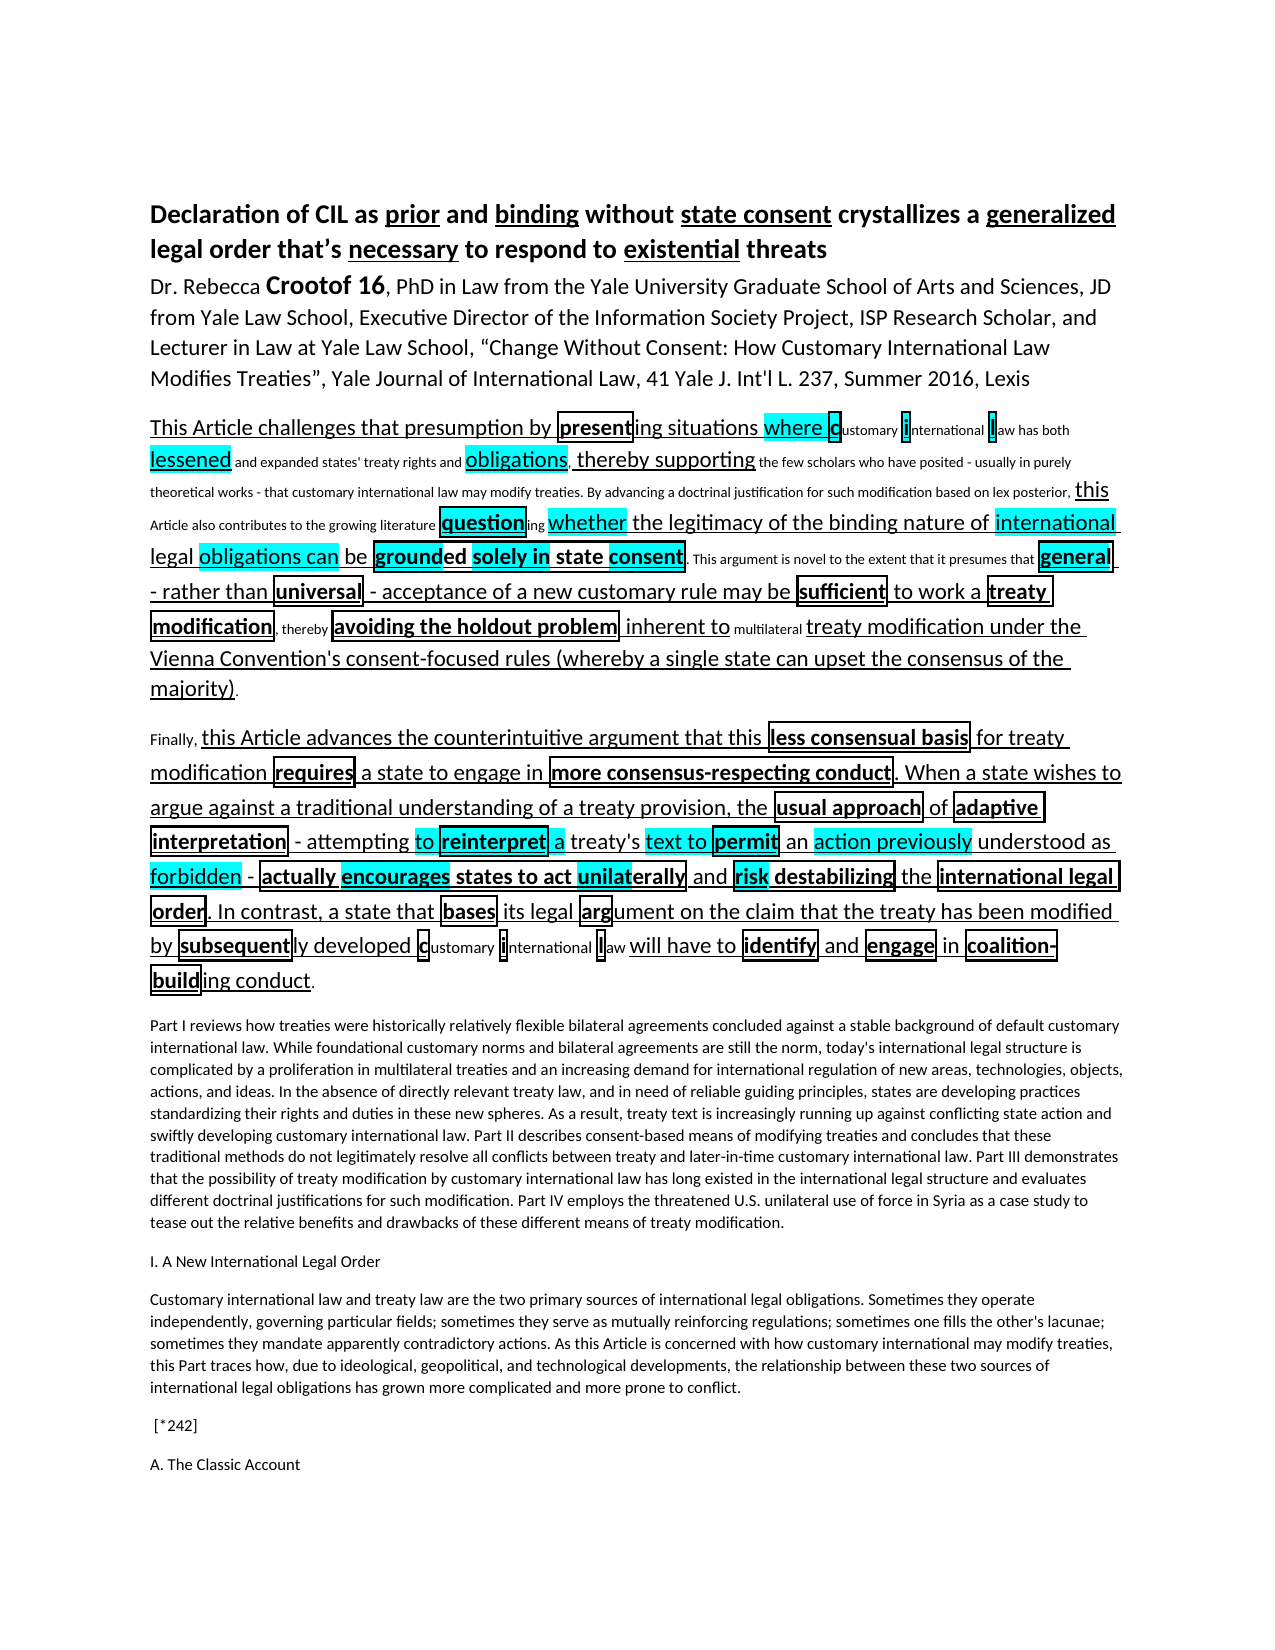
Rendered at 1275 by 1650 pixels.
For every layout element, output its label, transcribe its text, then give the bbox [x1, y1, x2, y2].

text Finally, this Article advances the counterintuitive argument that this less consensual basis for treaty modification requires a state to engage in more consensus-respecting conduct. When a state wishes to argue against a traditional understanding of a treaty provision, the usual approach of adaptive interpretation - attempting to reinterpret a treaty's text to permit an action previously understood as forbidden - actually encourages states to act unilaterally and risk destabilizing the international legal order. In contrast, a state that bases its legal argument on the claim that the treaty has been modified by subsequently developed customary international law will have to identify and engage in coalition-building conduct. [150, 721, 1125, 996]
text Dr. Rebecca Crootof 16, PhD in Law from the Yale University Graduate School of Arts and Sciences, JD from Yale Law School, Executive Director of the Information Society Project, ISP Research Scholar, and Lecturer in Law at Yale Law School, “Change Without Consent: How Customary International Law Modifies Treaties”, Yale Journal of International Law, 41 Yale J. Int'l L. 237, Summer 2016, Lexis [150, 268, 1125, 392]
text Customary international law and treaty law are the two primary sources of international legal obligations. Sometimes they operate independently, governing particular fields; sometimes they serve as mutually reinforcing regulations; sometimes one fills the other's lacunae; sometimes they mandate apparently contradictory actions. As this Article is concerned with how customary international may modify treaties, this Part traces how, due to ideological, geopolitical, and technological developments, the relationship between these two sources of international legal obligations has grown more complicated and more prone to conflict. [150, 1289, 1125, 1397]
text [*242] [150, 1415, 1125, 1436]
subtitle Declaration of CIL as prior and binding without state consent crystallizes a generalized legal order that’s necessary to respond to existential threats [150, 197, 1125, 266]
text This Article challenges that presumption by presenting situations where customary international law has both lessened and expanded states' treaty rights and obligations, thereby supporting the few scholars who have posited - usually in purely theoretical works - that customary international law may modify treaties. By advancing a doctrinal justification for such modification based on lex posterior, this Article also contributes to the growing literature questioning whether the legitimacy of the binding nature of international legal obligations can be grounded solely in state consent. This argument is novel to the extent that it presumes that general - rather than universal - acceptance of a new customary rule may be sufficient to work a treaty modification, thereby avoiding the holdout problem inherent to multilateral treaty modification under the Vienna Convention's consent-focused rules (whereby a single state can upset the consensus of the majority). [150, 411, 1125, 702]
text I. A New International Legal Order [150, 1251, 1125, 1271]
text Part I reviews how treaties were historically relatively flexible bilateral agreements concluded against a stable background of default customary international law. While foundational customary norms and bilateral agreements are still the norm, today's international legal structure is complicated by a proliferation in multilateral treaties and an increasing demand for international regulation of new areas, technologies, objects, actions, and ideas. In the absence of directly relevant treaty law, and in need of reliable guiding principles, states are developing practices standardizing their rights and duties in these new spheres. As a result, treaty text is increasingly running up against conflicting state action and swiftly developing customary international law. Part II describes consent-based means of modifying treaties and concludes that these traditional methods do not legitimately resolve all conflicts between treaty and later-in-time customary international law. Part III demonstrates that the possibility of treaty modification by customary international law has long existed in the international legal structure and evaluates different doctrinal justifications for such modification. Part IV employs the threatened U.S. unilateral use of force in Syria as a case study to tease out the relative benefits and drawbacks of these different means of treaty modification. [150, 1015, 1125, 1233]
text A. The Classic Account [150, 1454, 1125, 1474]
